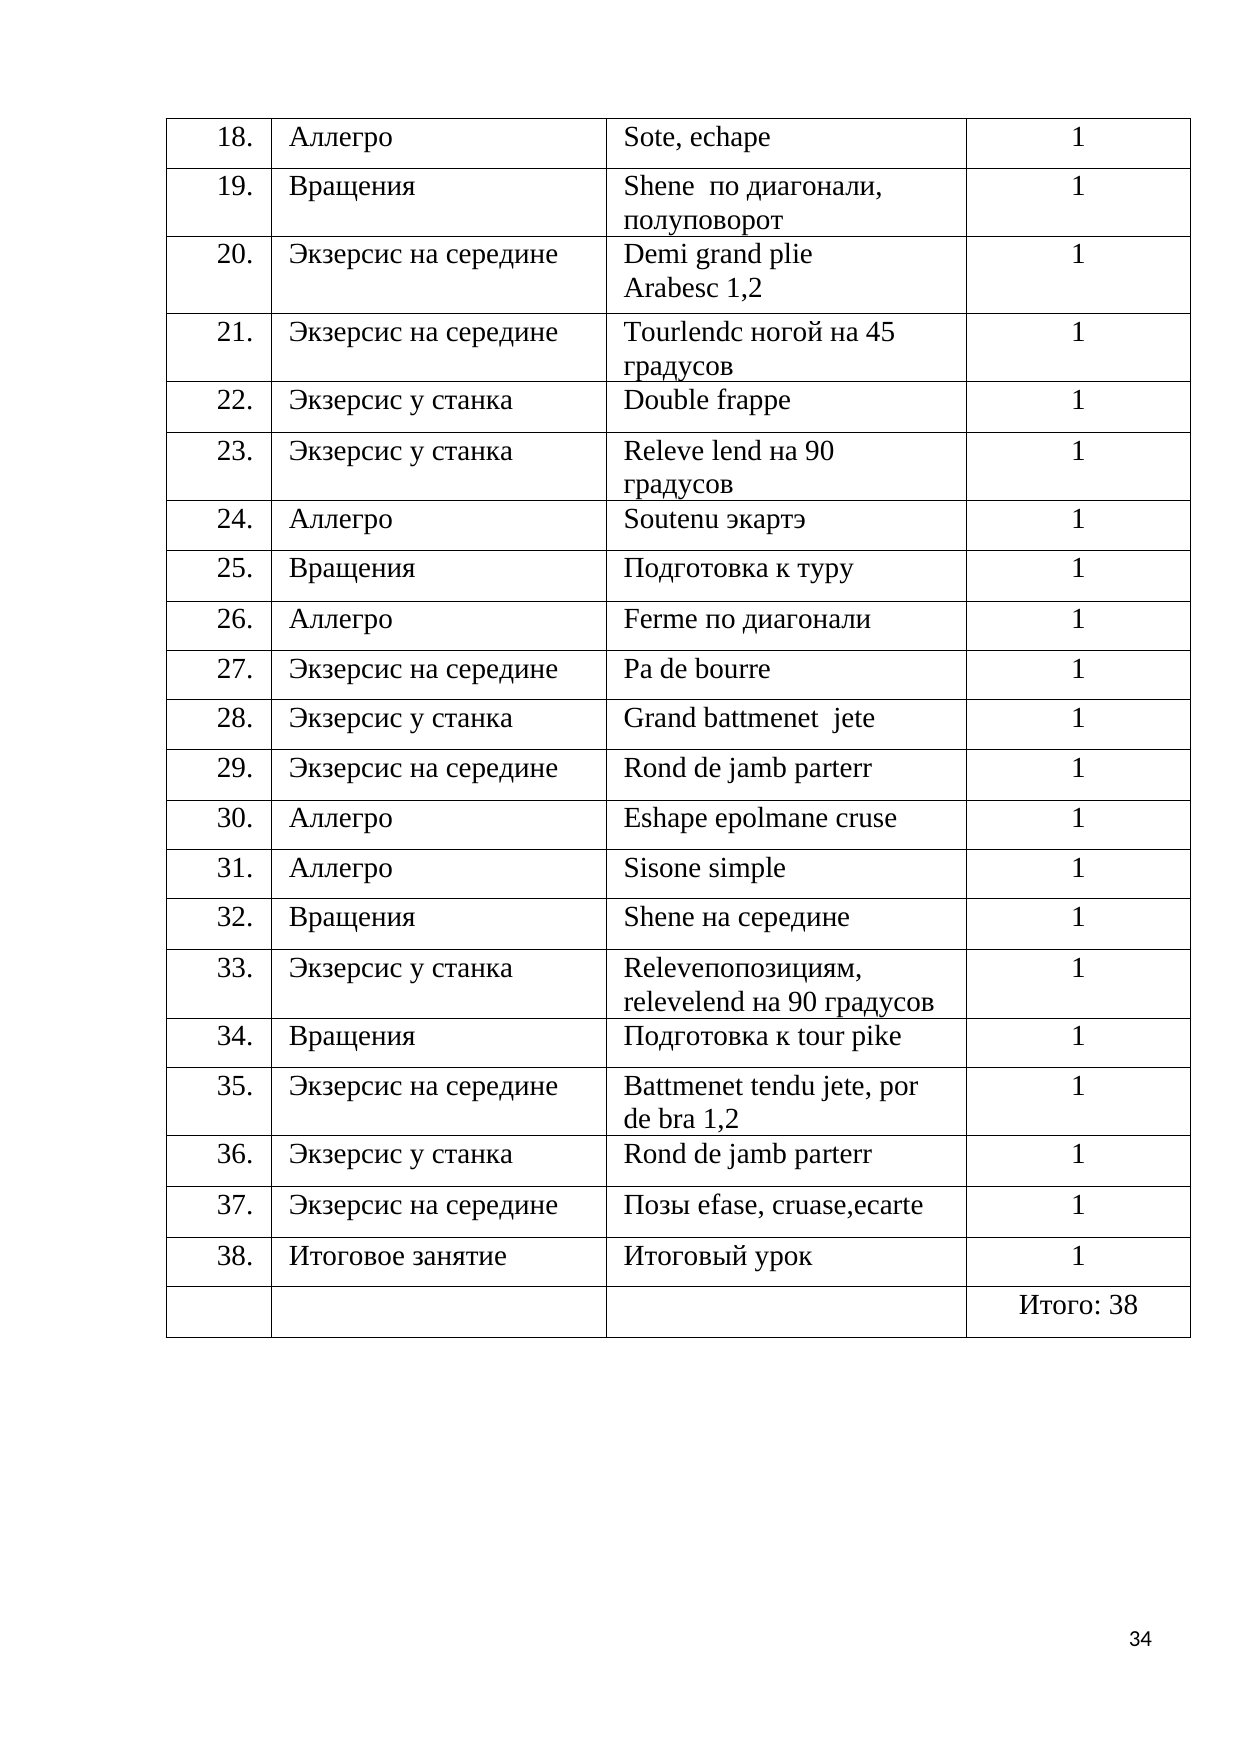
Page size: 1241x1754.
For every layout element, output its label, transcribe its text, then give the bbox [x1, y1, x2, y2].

table_cell Вращения [272, 551, 606, 601]
table_cell Вращения [272, 169, 606, 236]
table_cell 1 [967, 501, 1190, 549]
table_cell 1 [967, 433, 1190, 500]
table_cell [167, 119, 271, 167]
table_cell 1 [967, 169, 1190, 236]
table_cell [167, 1287, 271, 1337]
table_cell [167, 950, 271, 1017]
table_cell [167, 501, 271, 549]
table_cell 1 [967, 950, 1190, 1017]
table_cell Аллегро [272, 501, 606, 549]
table_cell [167, 651, 271, 699]
table_cell Shene на середине [607, 899, 966, 949]
table_cell Rond de jamb parterr [607, 1136, 966, 1186]
table_cell Вращения [272, 899, 606, 949]
table_cell Releveпопозициям, relevelend на 90 градусов [607, 950, 966, 1017]
table_cell 1 [967, 602, 1190, 650]
table_cell [167, 1238, 271, 1286]
table_cell [167, 700, 271, 749]
table_cell [167, 899, 271, 949]
table_cell Demi grand plie Arabesc 1,2 [607, 237, 966, 313]
table_cell 1 [967, 1136, 1190, 1186]
table_cell [167, 237, 271, 313]
table_cell [167, 551, 271, 601]
table_cell [167, 850, 271, 898]
table_cell Ferme по диагонали [607, 602, 966, 650]
table_cell Экзерсис у станка [272, 433, 606, 500]
table_cell 1 [967, 899, 1190, 949]
table_cell Аллегро [272, 119, 606, 167]
table_cell Итого: 38 [967, 1287, 1190, 1337]
table_cell 1 [967, 382, 1190, 432]
table_cell Sote, echape [607, 119, 966, 167]
table_cell Soutenu экартэ [607, 501, 966, 549]
table_cell [167, 433, 271, 500]
table_cell Releve lend на 90 градусов [607, 433, 966, 500]
table_cell Grand battmenet jete [607, 700, 966, 749]
table_cell Экзерсис на середине [272, 314, 606, 381]
table_cell Battmenet tendu jete, por de bra 1,2 [607, 1068, 966, 1135]
table_cell [167, 1019, 271, 1067]
table_cell 1 [967, 850, 1190, 898]
table_cell [167, 1136, 271, 1186]
table_cell Экзерсис у станка [272, 700, 606, 749]
table_cell 1 [967, 801, 1190, 849]
table_cell 1 [967, 314, 1190, 381]
table_cell 1 [967, 700, 1190, 749]
table_cell Аллегро [272, 850, 606, 898]
table_cell Экзерсис на середине [272, 1068, 606, 1135]
table_cell Подготовка к туру [607, 551, 966, 601]
table_cell [167, 314, 271, 381]
table_cell Pa de bourre [607, 651, 966, 699]
table_cell 1 [967, 1187, 1190, 1237]
table_cell [167, 1068, 271, 1135]
table_cell [167, 1187, 271, 1237]
table_cell Экзерсис на середине [272, 237, 606, 313]
table_cell 1 [967, 551, 1190, 601]
table_cell Экзерсис у станка [272, 950, 606, 1017]
table_cell 1 [967, 1019, 1190, 1067]
table_cell 1 [967, 237, 1190, 313]
table_cell 1 [967, 651, 1190, 699]
table_cell [607, 1287, 966, 1337]
table_cell Экзерсис на середине [272, 651, 606, 699]
table_cell Аллегро [272, 602, 606, 650]
table_cell Shene по диагонали, полуповорот [607, 169, 966, 236]
table_cell Экзерсис у станка [272, 382, 606, 432]
table_cell Экзерсис у станка [272, 1136, 606, 1186]
table_cell Rond de jamb parterr [607, 750, 966, 799]
table_cell 1 [967, 1068, 1190, 1135]
table_cell Double frappe [607, 382, 966, 432]
table_cell Sisone simple [607, 850, 966, 898]
table_cell [167, 382, 271, 432]
table_cell Экзерсис на середине [272, 750, 606, 799]
table_cell Итоговое занятие [272, 1238, 606, 1286]
table_cell Подготовка к tour pike [607, 1019, 966, 1067]
table_cell 1 [967, 1238, 1190, 1286]
table_cell [167, 602, 271, 650]
table_cell [167, 750, 271, 799]
table_cell [167, 169, 271, 236]
table_cell Итоговый урок [607, 1238, 966, 1286]
table_cell 1 [967, 119, 1190, 167]
table_cell Аллегро [272, 801, 606, 849]
table_cell Экзерсис на середине [272, 1187, 606, 1237]
table_cell Вращения [272, 1019, 606, 1067]
table_cell Eshape epolmane cruse [607, 801, 966, 849]
table_cell Позы efase, cruase,ecarte [607, 1187, 966, 1237]
table_cell Tourlendс ногой на 45 градусов [607, 314, 966, 381]
table_cell 1 [967, 750, 1190, 799]
table_cell [272, 1287, 606, 1337]
table_cell [167, 801, 271, 849]
